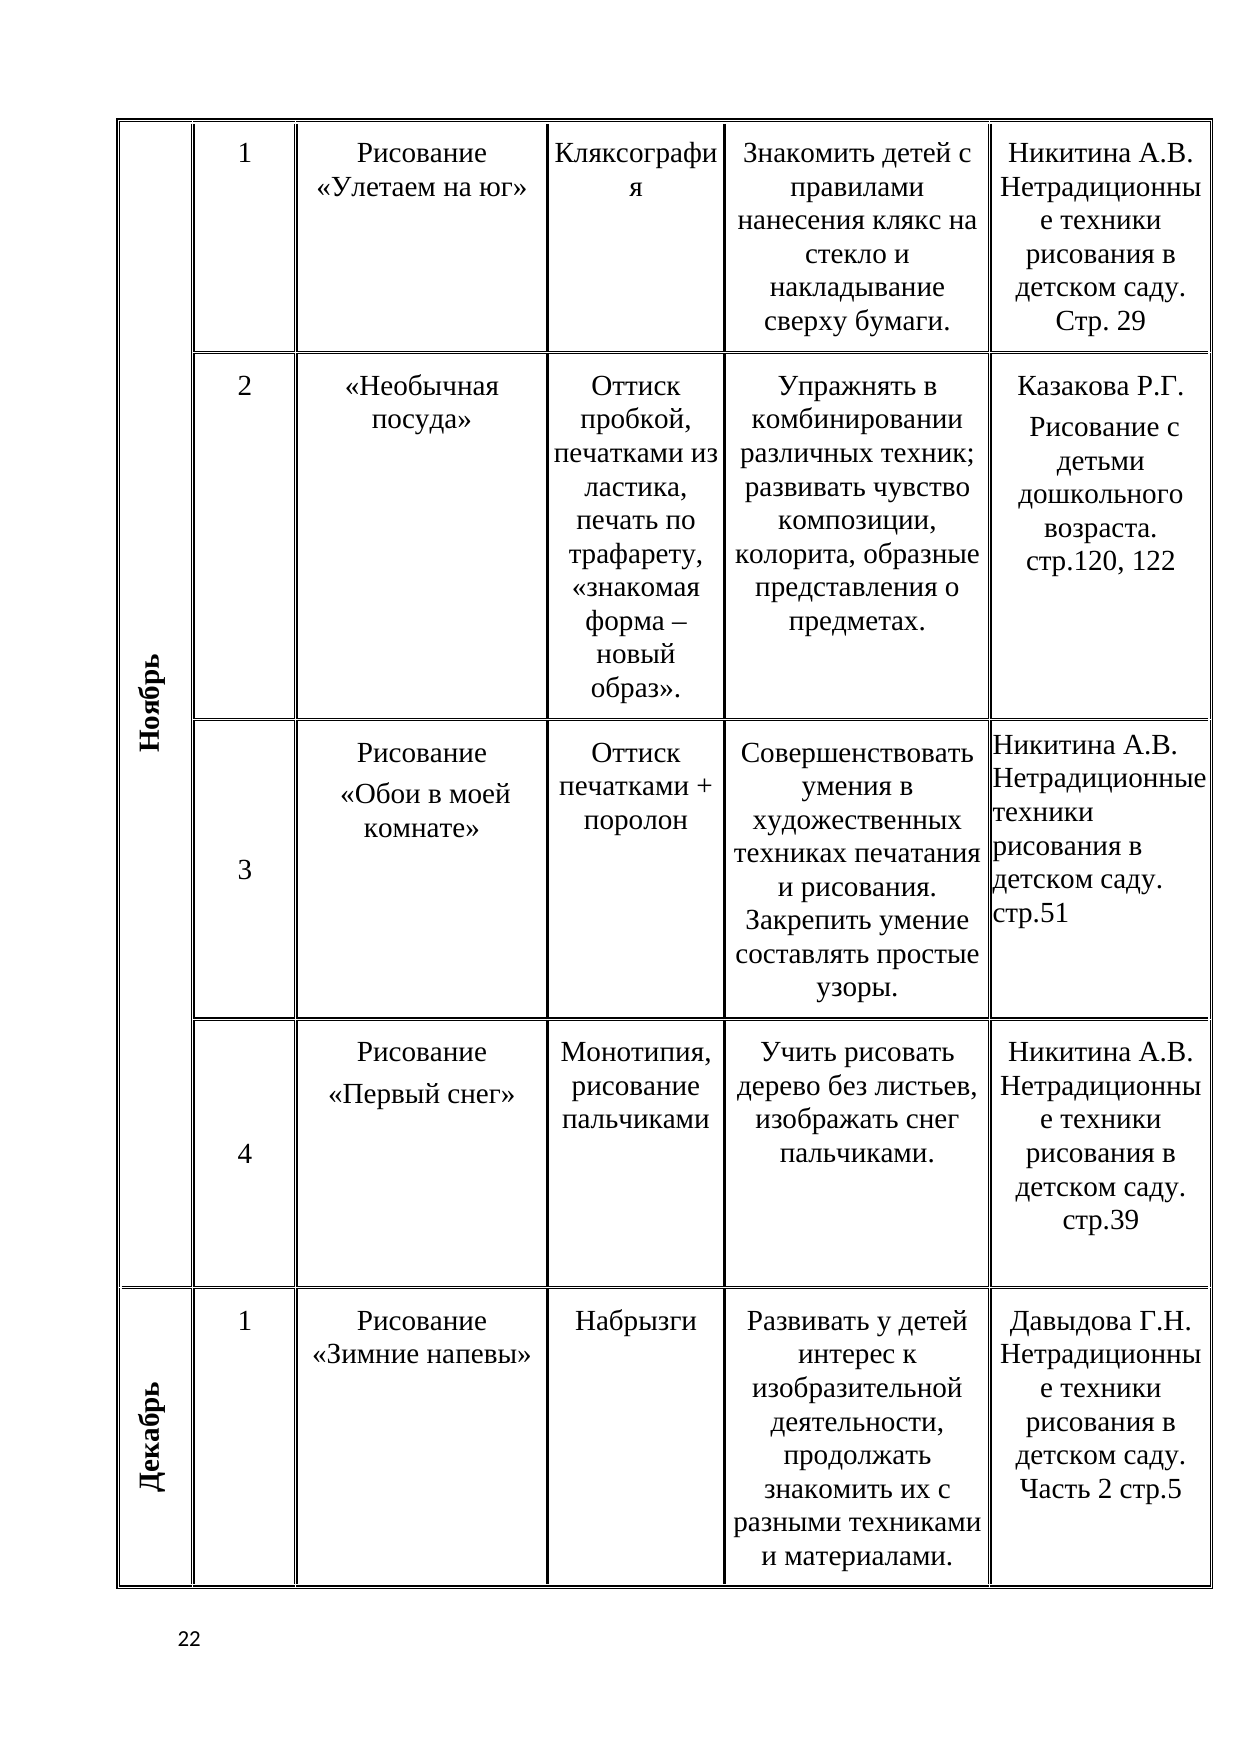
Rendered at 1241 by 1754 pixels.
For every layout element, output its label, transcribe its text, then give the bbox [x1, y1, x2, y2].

table_cell 1 [193, 120, 296, 351]
table_cell 4 [195, 1021, 294, 1286]
table_cell Монотипия, рисование пальчиками [549, 1021, 723, 1286]
table_cell Ноябрь [120, 120, 193, 1286]
table_cell 1 [193, 1286, 296, 1585]
table_cell 2 [195, 354, 294, 717]
table_cell Кляксография [547, 122, 724, 351]
table_cell Никитина А.В. Нетрадиционные техники рисования в детском саду. стр.39 [992, 1017, 1210, 1286]
table_cell Оттиск печатками + поролон [549, 721, 723, 1017]
table_cell Знакомить детей с правилами нанесения клякс на стекло и накладывание сверху бумаги. [724, 120, 990, 351]
table_cell Набрызги [547, 1289, 724, 1585]
table_cell Никитина А.В. Нетрадиционные техники рисования в детском саду. Стр. 29 [990, 122, 1210, 351]
table_cell Учить рисовать дерево без листьев, изображать снег пальчиками. [726, 1021, 988, 1286]
table_cell Развивать у детей интерес к изобразительной деятельности, продолжать знакомить их с разными техниками и материалами. [724, 1286, 990, 1585]
table_cell Давыдова Г.Н. Нетрадиционные техники рисования в детском саду. Часть 2 стр.5 [990, 1286, 1211, 1585]
table_cell Декабрь [118, 1286, 193, 1585]
table_cell Совершенствовать умения в художественных техниках печатания и рисования. Закрепить умение составлять простые узоры. [726, 721, 988, 1017]
table_cell Рисование «Обои в моей комнате» [298, 721, 546, 1017]
table_cell 3 [195, 721, 294, 1017]
table_cell Рисование «Первый снег» [298, 1021, 546, 1286]
table_cell Никитина А.В. Нетрадиционные техники рисования в детском саду. стр.51 [992, 718, 1210, 1017]
table_cell Рисование «Улетаем на юг» [296, 122, 547, 351]
table_cell «Необычная посуда» [298, 354, 546, 717]
table_cell Рисование «Зимние напевы» [296, 1289, 547, 1585]
table_cell Оттиск пробкой, печатками из ластика, печать по трафарету, «знакомая форма – новый образ». [549, 354, 723, 717]
table_cell Казакова Р.Г. Рисование с детьми дошкольного возраста. стр.120, 122 [990, 351, 1211, 717]
table_cell Упражнять в комбинировании различных техник; развивать чувство композиции, колорита, образные представления о предметах. [726, 354, 988, 717]
